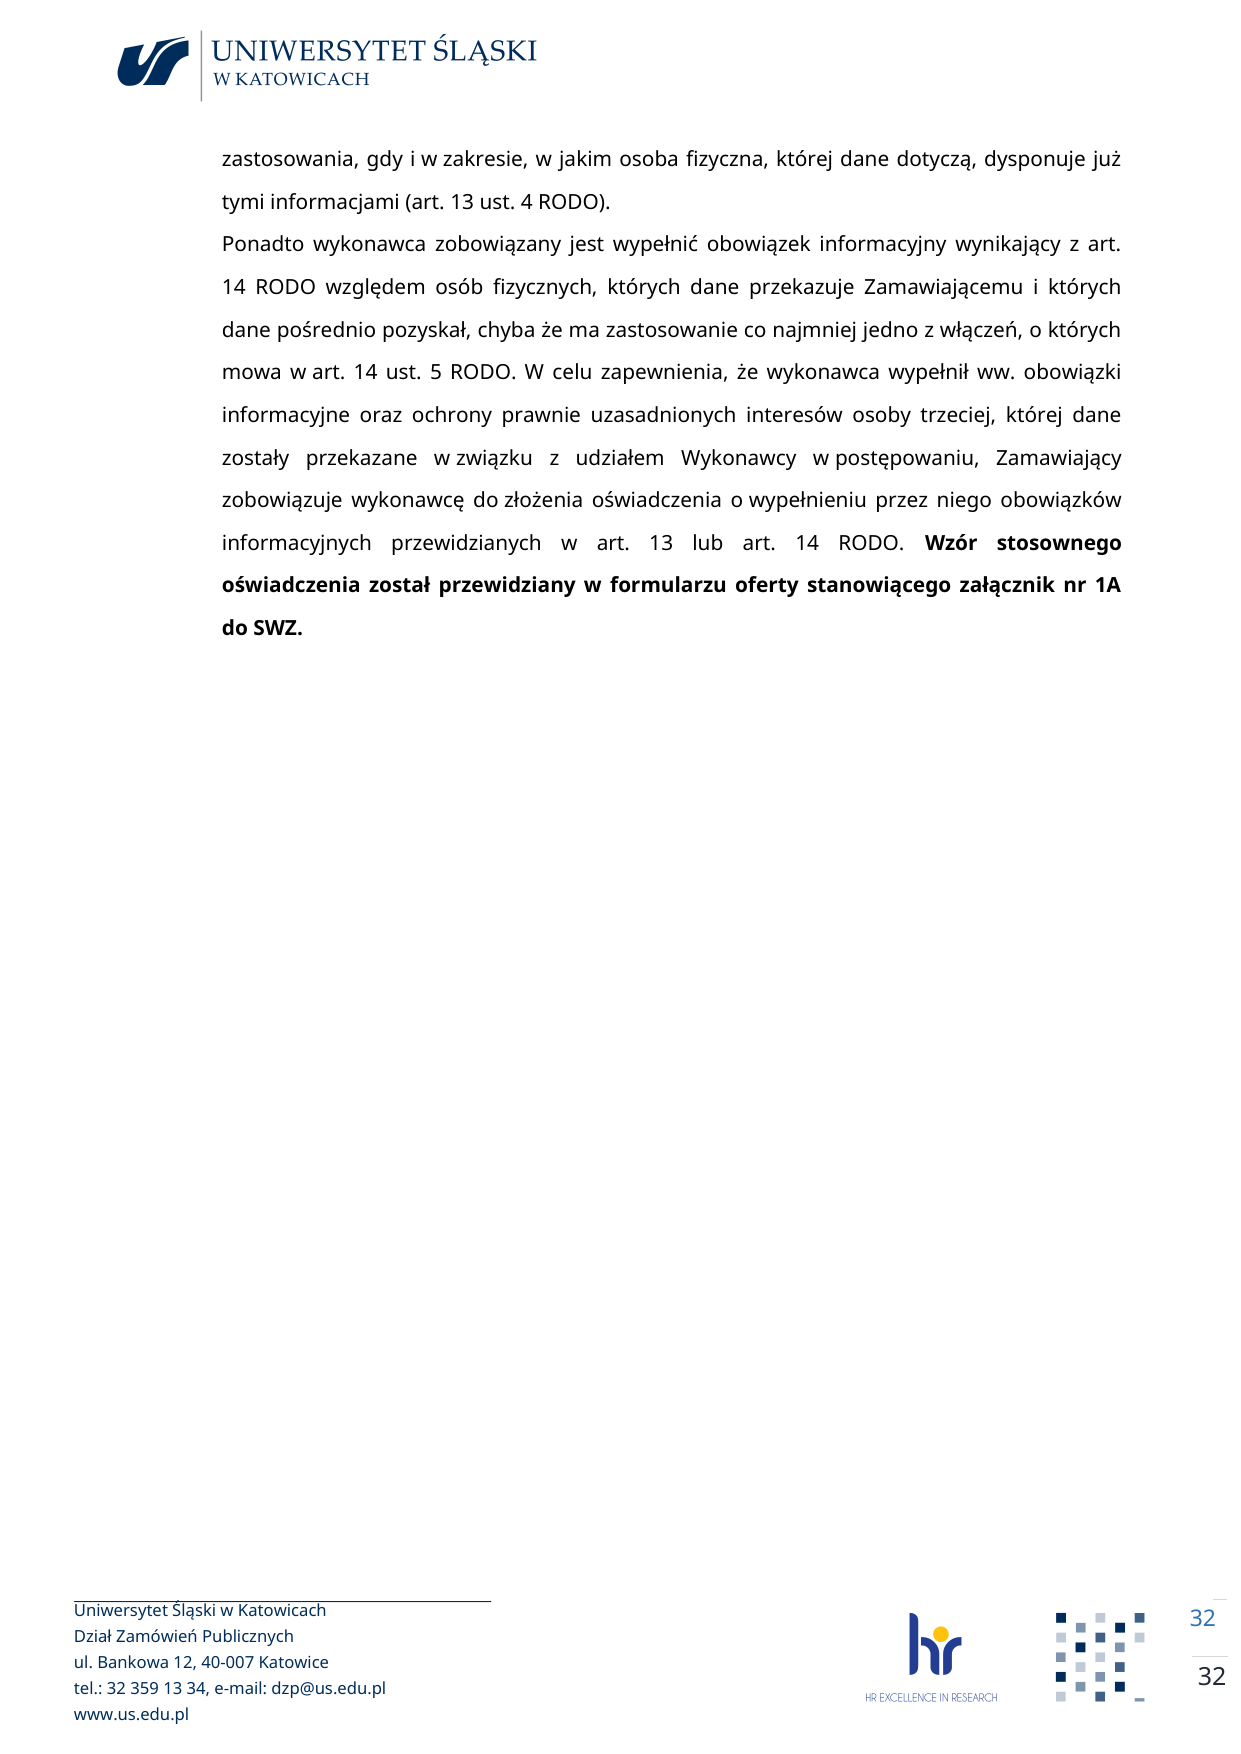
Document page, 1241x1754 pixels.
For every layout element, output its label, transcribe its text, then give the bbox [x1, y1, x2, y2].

picture [797, 1485, 1174, 1731]
picture [0, 0, 1240, 137]
text Ponadto wykonawca zobowiązany jest wypełnić obowiązek informacyjny wynikający z art. 14 RODO względem osób fizycznych, których dane przekazuje Zamawiającemu i których dane pośrednio pozyskał, chyba że ma zastosowanie co najmniej jedno z włączeń, o których mowa w art. 14 ust. 5 RODO. W celu zapewnienia, że wykonawca wypełnił ww. obowiązki informacyjne oraz ochrony prawnie uzasadnionych interesów osoby trzeciej, której dane zostały przekazane w związku z udziałem Wykonawcy w postępowaniu, Zamawiający zobowiązuje wykonawcę do złożenia oświadczenia o wypełnieniu przez niego obowiązków informacyjnych przewidzianych w art. 13 lub art. 14 RODO. Wzór stosownego oświadczenia został przewidziany w formularzu oferty stanowiącego załącznik nr 1A do SWZ. [222, 229, 1122, 641]
picture [0, 1592, 492, 1610]
